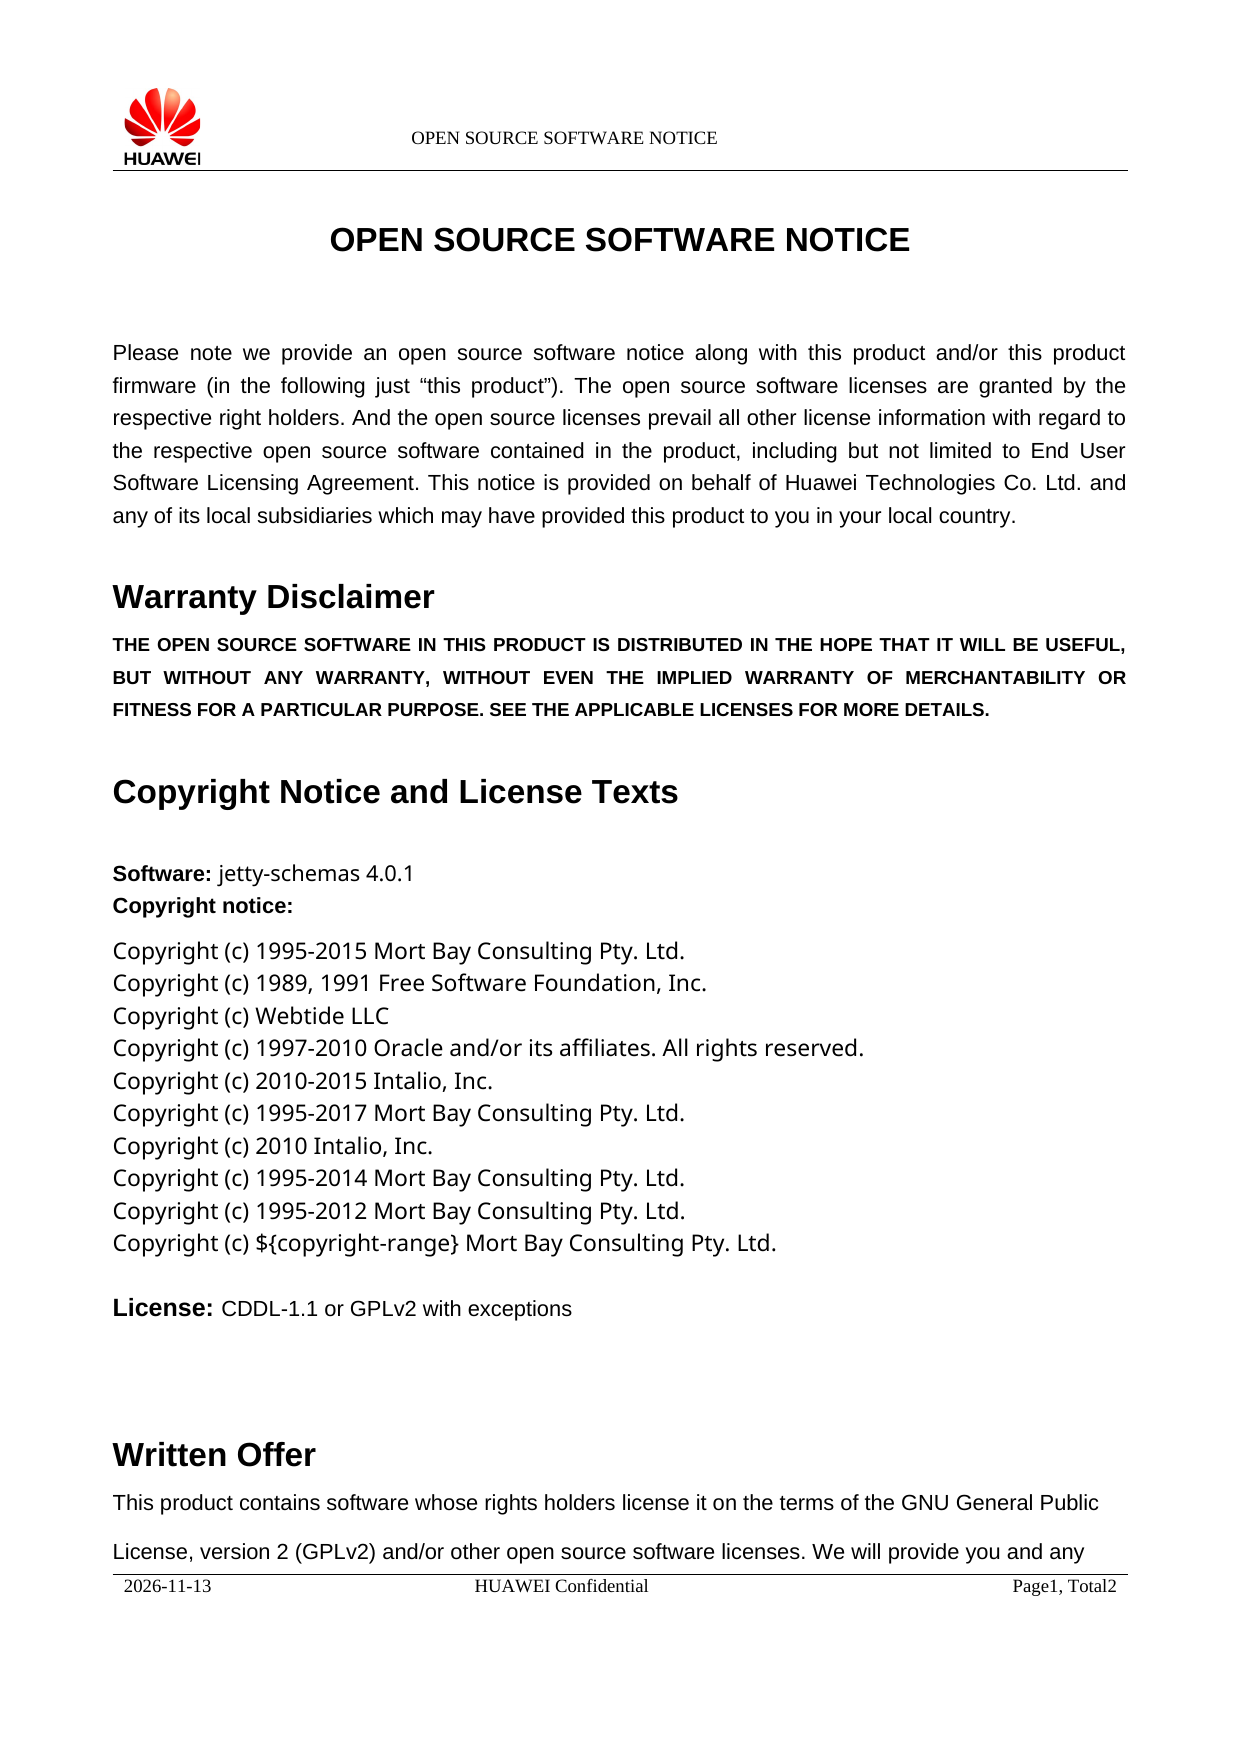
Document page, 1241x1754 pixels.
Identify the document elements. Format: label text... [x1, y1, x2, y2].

picture [124, 88, 201, 165]
title Software: jetty-schemas 4.0.1 [112, 856, 1128, 889]
text Copyright notice: [112, 889, 1128, 921]
text OPEN SOURCE SOFTWARE NOTICE [112, 206, 1128, 271]
text The open source software in this product is distributed in the hope that it will be useful, but WITHOUT ANY WARRANTY, without even the implied warranty of MERCHANTABILITY or FITNESS FOR A PARTICULAR PURPOSE. See the applicable licenses for more details. [112, 629, 1128, 726]
text Copyright Notice and License Texts [112, 759, 1128, 824]
text Copyright (c) 1995-2015 Mort Bay Consulting Pty. Ltd. Copyright (c) 1989, 1991 Free Software Foundation, Inc. Copyright (c) Webtide LLC Copyright (c) 1997-2010 Oracle and/or its affiliates. All rights reserved. Copyright (c) 2010-2015 Intalio, Inc. Copyright (c) 1995-2017 Mort Bay Consulting Pty. Ltd. Copyright (c) 2010 Intalio, Inc. Copyright (c) 1995-2014 Mort Bay Consulting Pty. Ltd. Copyright (c) 1995-2012 Mort Bay Consulting Pty. Ltd. Copyright (c) ${copyright-range} Mort Bay Consulting Pty. Ltd. [112, 934, 1128, 1291]
text Written Offer [112, 1421, 1128, 1486]
text License: CDDL-1.1 or GPLv2 with exceptions [112, 1291, 1128, 1324]
text Please note we provide an open source software notice along with this product and/or this product firmware (in the following just “this product”). The open source software licenses are granted by the respective right holders. And the open source licenses prevail all other license information with regard to the respective open source software contained in the product, including but not limited to End User Software Licensing Agreement. This notice is provided on behalf of Huawei Technologies Co. Ltd. and any of its local subsidiaries which may have provided this product to you in your local country. [112, 336, 1128, 531]
text Warranty Disclaimer [112, 564, 1128, 629]
